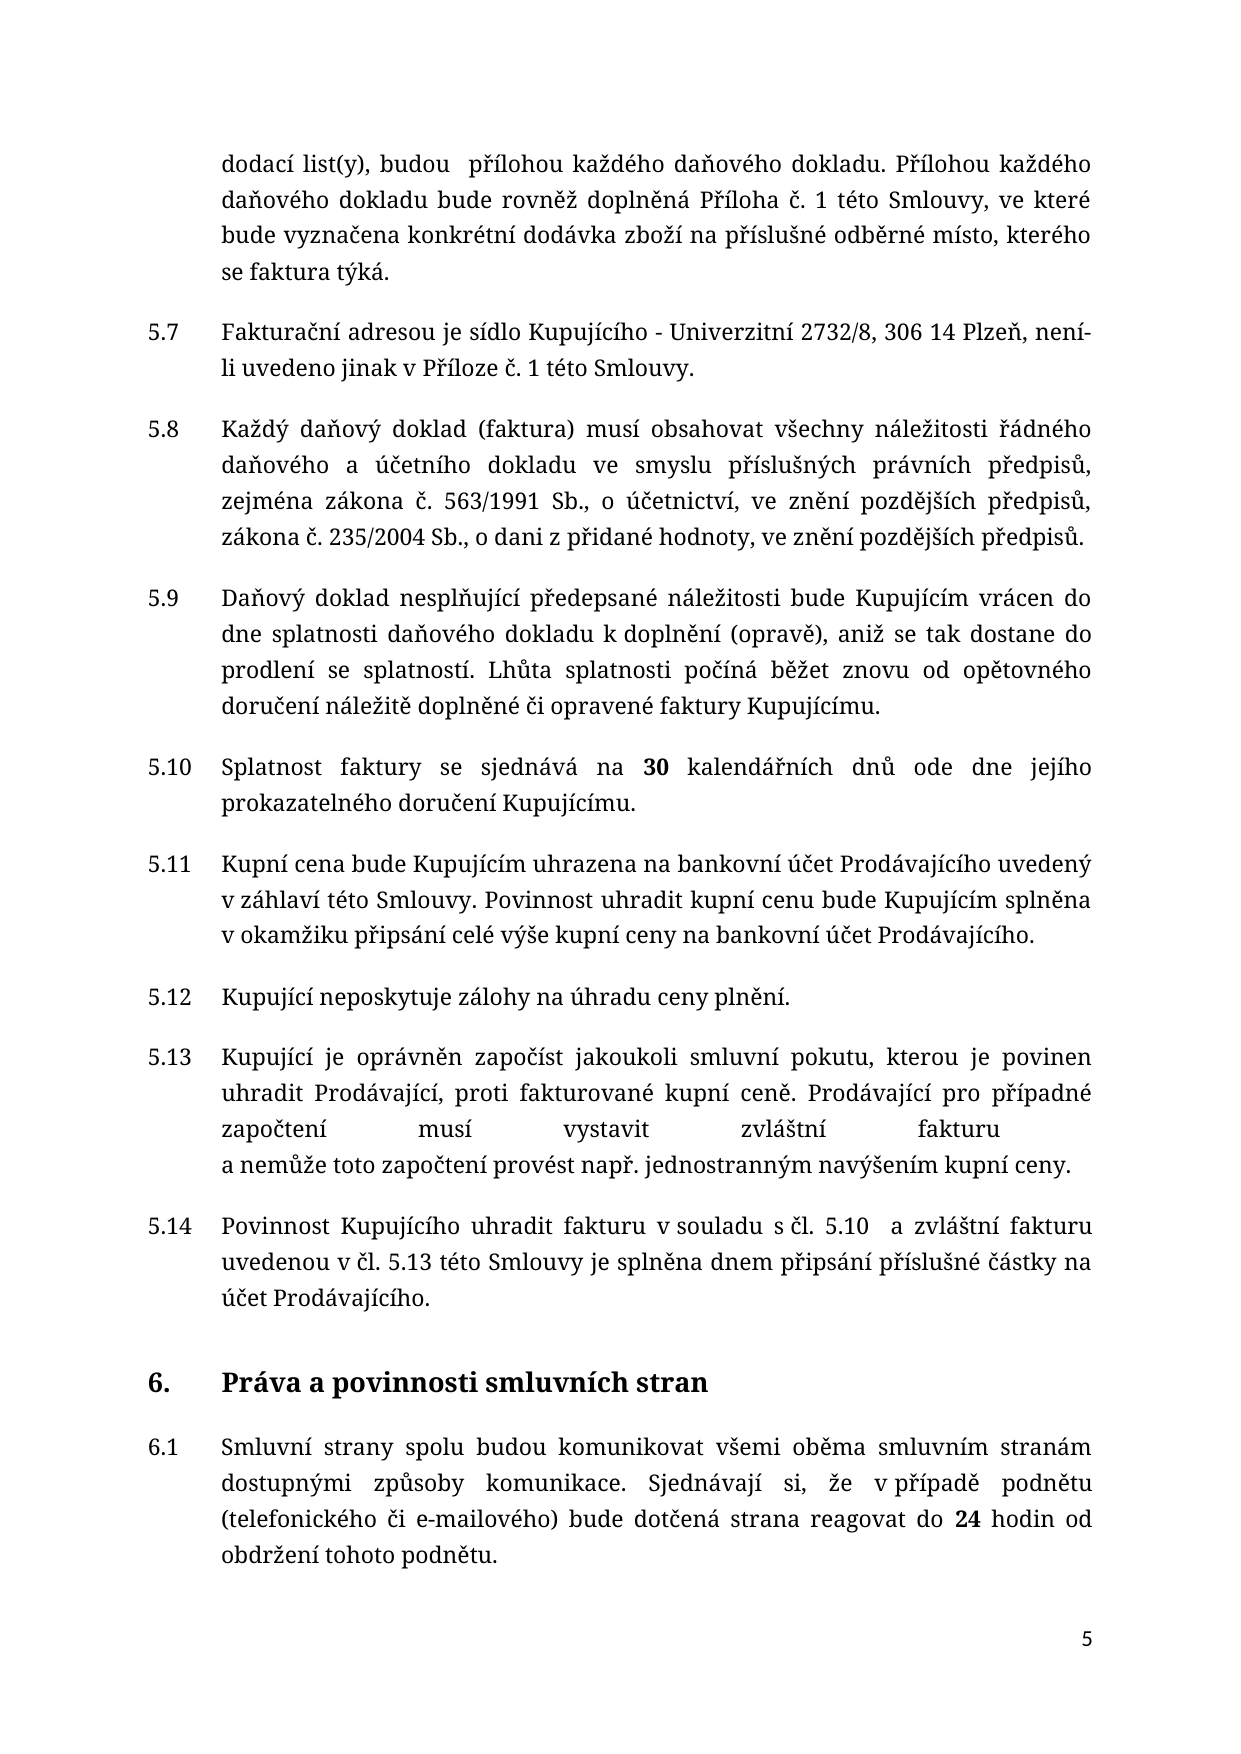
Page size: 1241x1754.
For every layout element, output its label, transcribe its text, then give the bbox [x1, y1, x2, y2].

text 5.14 Povinnost Kupujícího uhradit fakturu v souladu s čl. 5.10 a zvláštní fakturu uvedenou v čl. 5.13 této Smlouvy je splněna dnem připsání příslušné částky na účet Prodávajícího. [148, 1210, 1093, 1313]
text 5.11 Kupní cena bude Kupujícím uhrazena na bankovní účet Prodávajícího uvedený v záhlaví této Smlouvy. Povinnost uhradit kupní cenu bude Kupujícím splněna v okamžiku připsání celé výše kupní ceny na bankovní účet Prodávajícího. [148, 848, 1093, 951]
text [148, 148, 1093, 287]
text 6.1 Smluvní strany spolu budou komunikovat všemi oběma smluvním stranám dostupnými způsoby komunikace. Sjednávají si, že v případě podnětu (telefonického či e-mailového) bude dotčená strana reagovat do 24 hodin od obdržení tohoto podnětu. [148, 1431, 1093, 1570]
text 5.9 Daňový doklad nesplňující předepsané náležitosti bude Kupujícím vrácen do dne splatnosti daňového dokladu k doplnění (opravě), aniž se tak dostane do prodlení se splatností. Lhůta splatnosti počíná běžet znovu od opětovného doručení náležitě doplněné či opravené faktury Kupujícímu. [148, 582, 1093, 721]
text 6. Práva a povinnosti smluvních stran [148, 1364, 1093, 1401]
text 5.12 Kupující neposkytuje zálohy na úhradu ceny plnění. [148, 980, 1093, 1012]
text 5.8 Každý daňový doklad (faktura) musí obsahovat všechny náležitosti řádného daňového a účetního dokladu ve smyslu příslušných právních předpisů, zejména zákona č. 563/1991 Sb., o účetnictví, ve znění pozdějších předpisů, zákona č. 235/2004 Sb., o dani z přidané hodnoty, ve znění pozdějších předpisů. [148, 413, 1093, 552]
text 5.10 Splatnost faktury se sjednává na 30 kalendářních dnů ode dne jejího prokazatelného doručení Kupujícímu. [148, 751, 1093, 818]
text 5.7 Fakturační adresou je sídlo Kupujícího - Univerzitní 2732/8, 306 14 Plzeň, není-li uvedeno jinak v Příloze č. 1 této Smlouvy. [148, 316, 1093, 383]
text 5.13 Kupující je oprávněn započíst jakoukoli smluvní pokutu, kterou je povinen uhradit Prodávající, proti fakturované kupní ceně. Prodávající pro případné započtení musí vystavit zvláštní fakturu a nemůže toto započtení provést např. jednostranným navýšením kupní ceny. [148, 1041, 1093, 1180]
